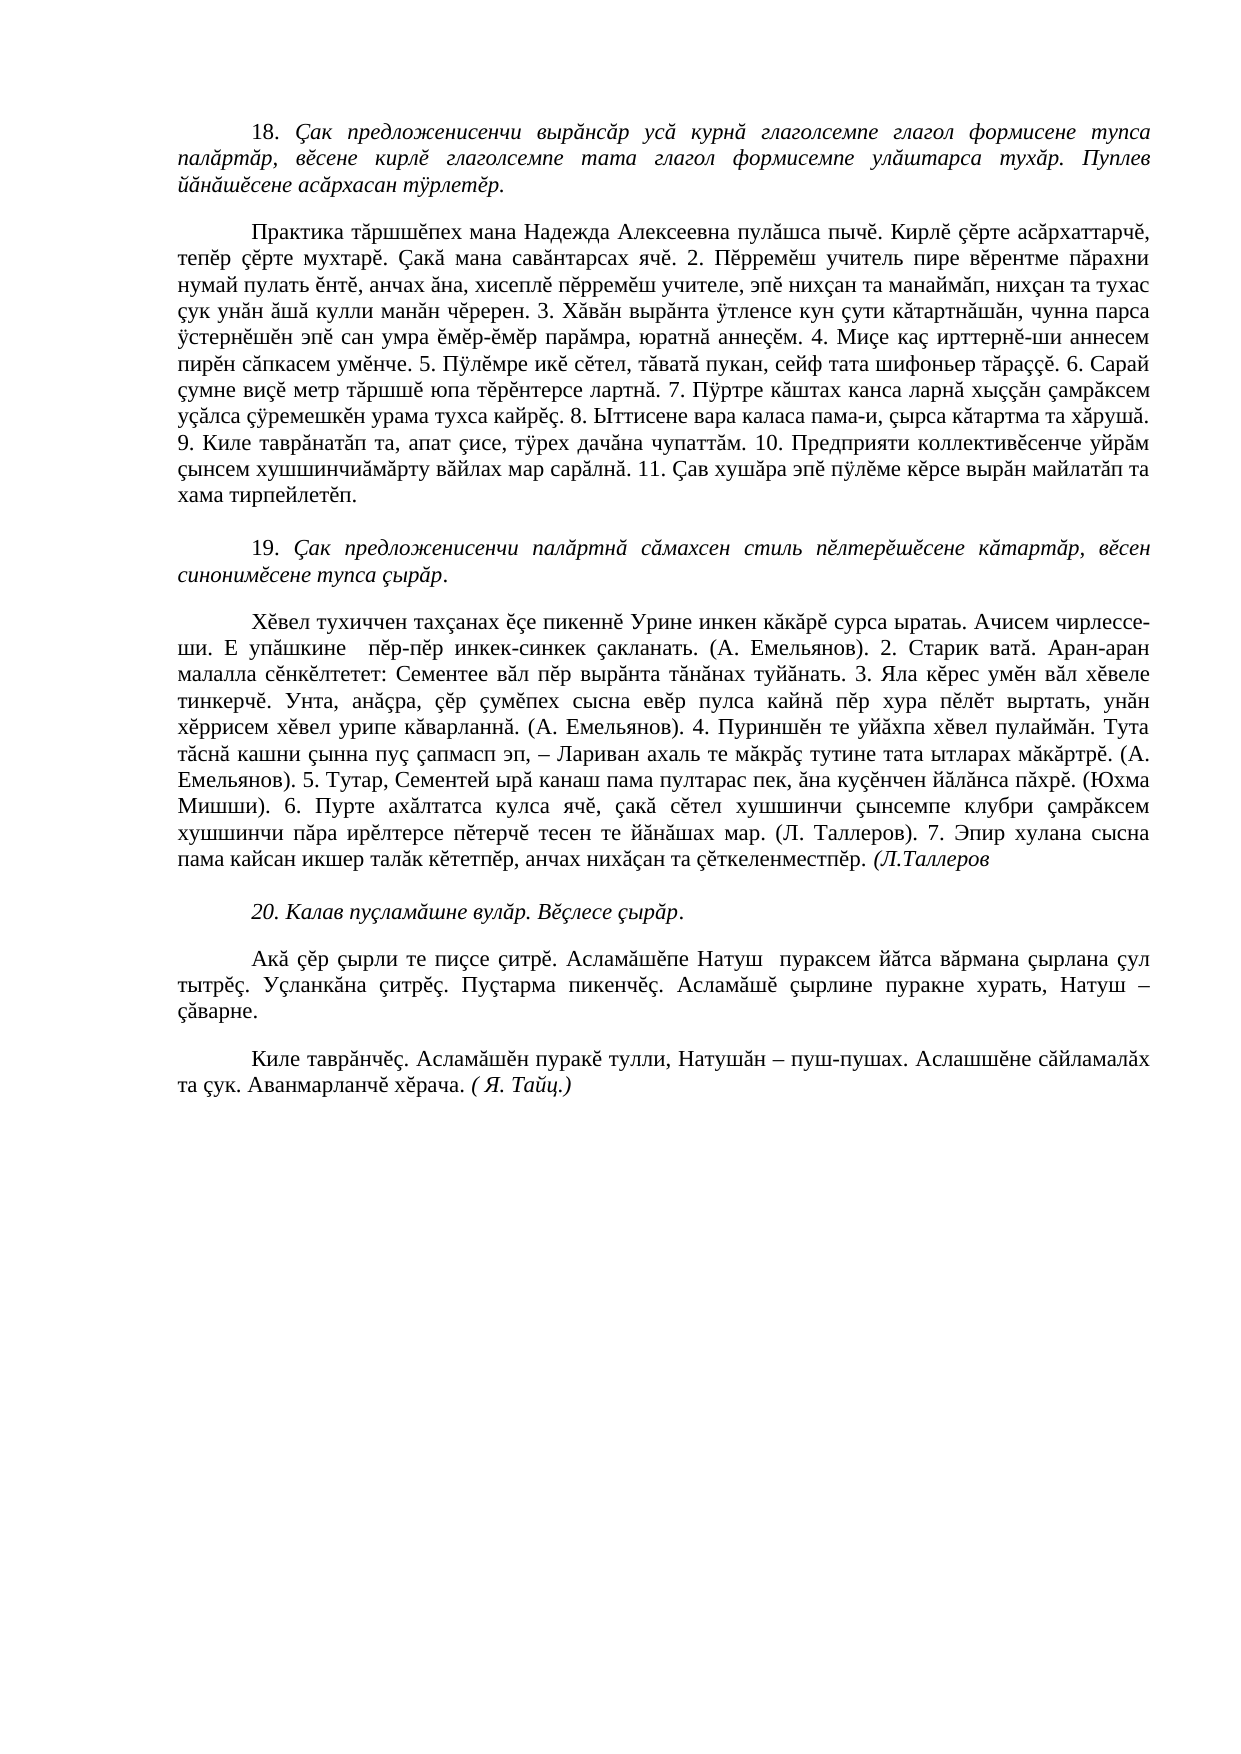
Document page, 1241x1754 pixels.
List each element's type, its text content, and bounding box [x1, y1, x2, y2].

text Хĕвел тухиччен тахçанах ĕçе пикеннĕ Урине инкен кăкăрĕ сурса ыратаь. Ачисем чирлессе-ши. Е упăшкине пĕр-пĕр инкек-синкек çакланать. (А. Емельянов). 2. Старик ватă. Аран-аран малалла сĕнкĕлтетет: Сементее вăл пĕр вырăнта тăнăнах туйăнать. 3. Яла кĕрес умĕн вăл хĕвеле тинкерчĕ. Унта, анăçра, çĕр çумĕпех сысна евĕр пулса кайнă пĕр хура пĕлĕт выртать, унăн хĕррисем хĕвел урипе кăварланнă. (А. Емельянов). 4. Пуриншĕн те уйăхпа хĕвел пулаймăн. Тута тăснă кашни çынна пуç çапмасп эп, – Лариван ахаль те мăкрăç тутине тата ытларах мăкăртрĕ. (А. Емельянов). 5. Тутар, Сементей ырă канаш пама пултарас пек, ăна куçĕнчен йăлăнса пăхрĕ. (Юхма Мишши). 6. Пурте ахăлтатса кулса ячĕ, çакă сĕтел хушшинчи çынсемпе клубри çамрăксем хушшинчи пăра ирĕлтерсе пĕтерчĕ тесен те йăнăшах мар. (Л. Таллеров). 7. Эпир хулана сысна пама кайсан икшер талăк кĕтетпĕр, анчах нихăçан та çĕткеленместпĕр. (Л.Таллеров [177, 608, 1152, 871]
text 20. Калав пуçламăшне вулăр. Вĕçлесе çырăр. [177, 898, 1152, 924]
text Киле таврăнчĕç. Асламăшĕн пуракĕ тулли, Натушăн – пуш-пушах. Аслашшĕне сăйламалăх та çук. Аванмарланчĕ хĕрача. ( Я. Тайц.) [177, 1045, 1152, 1097]
text 18. Çак предложенисенчи вырăнсăр усă курнă глаголсемпе глагол формисене тупса палăртăр, вĕсене кирлĕ глаголсемпе тата глагол формисемпе улăштарса тухăр. Пуплев йăнăшĕсене асăрхасан тÿрлетĕр. [177, 118, 1152, 197]
text Акă çĕр çырли те пиçсе çитрĕ. Асламăшĕпе Натуш пураксем йăтса вăрмана çырлана çул тытрĕç. Уçланкăна çитрĕç. Пуçтарма пикенчĕç. Асламăшĕ çырлине пуракне хурать, Натуш – çăварне. [177, 945, 1152, 1024]
text Практика тăршшĕпех мана Надежда Алексеевна пулăшса пычĕ. Кирлĕ çĕрте асăрхаттарчĕ, тепĕр çĕрте мухтарĕ. Çакă мана савăнтарсах ячĕ. 2. Пĕрремĕш учитель пире вĕрентме пăрахни нумай пулать ĕнтĕ, анчах ăна, хисеплĕ пĕрремĕш учителе, эпĕ нихçан та манаймăп, нихçан та тухас çук унăн ăшă кулли манăн чĕререн. 3. Хăвăн вырăнта ÿтленсе кун çути кăтартнăшăн, чунна парса ÿстернĕшĕн эпĕ сан умра ĕмĕр-ĕмĕр парăмра, юратнă аннеçĕм. 4. Миçе каç ирттернĕ-ши аннесем пирĕн сăпкасем умĕнче. 5. Пÿлĕмре икĕ сĕтел, тăватă пукан, сейф тата шифоньер тăраççĕ. 6. Сарай çумне виçĕ метр тăршшĕ юпа тĕрĕнтерсе лартнă. 7. Пÿртре кăштах канса ларнă хыççăн çамрăксем уçăлса çÿремешкĕн урама тухса кайрĕç. 8. Ыттисене вара каласа пама-и, çырса кăтартма та хăрушă. 9. Киле таврăнатăп та, апат çисе, тÿрех дачăна чупаттăм. 10. Предприяти коллективĕсенче уйрăм çынсем хушшинчиăмăрту вăйлах мар сарăлнă. 11. Çав хушăра эпĕ пÿлĕме кĕрсе вырăн майлатăп та хама тирпейлетĕп. [177, 218, 1152, 508]
text 19. Çак предложенисенчи палăртнă сăмахсен стиль пĕлтерĕшĕсене кăтартăр, вĕсен синонимĕсене тупса çырăр. [177, 534, 1152, 587]
